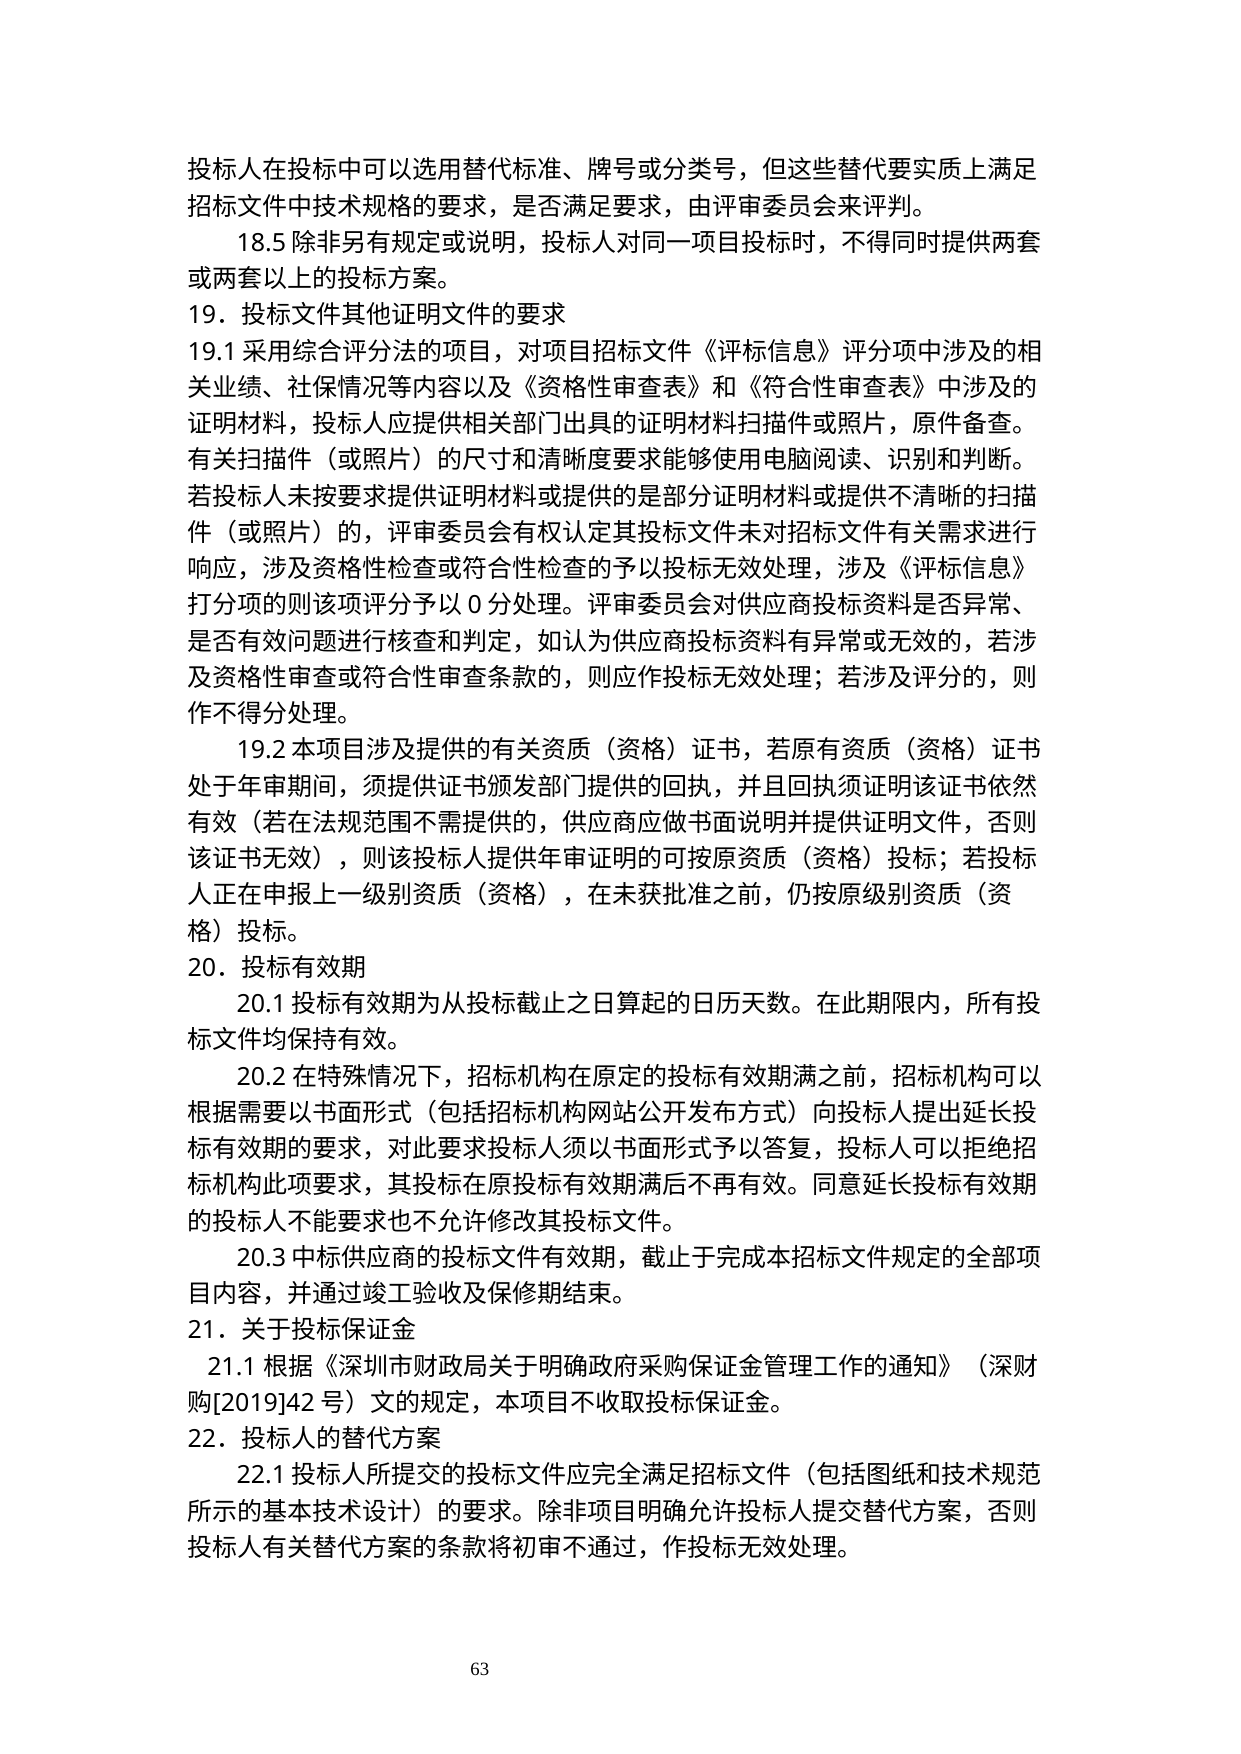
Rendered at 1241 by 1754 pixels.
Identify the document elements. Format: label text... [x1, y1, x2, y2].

text 20.3中标供应商的投标文件有效期，截止于完成本招标文件规定的全部项目内容，并通过竣工验收及保修期结束。 [187, 1237, 1053, 1310]
text 22．投标人的替代方案 [187, 1419, 1053, 1455]
text 21．关于投标保证金 [187, 1310, 1053, 1346]
text 21.1 根据《深圳市财政局关于明确政府采购保证金管理工作的通知》（深财购[2019]42号）文的规定，本项目不收取投标保证金。 [187, 1346, 1053, 1419]
text 19.1采用综合评分法的项目，对项目招标文件《评标信息》评分项中涉及的相关业绩、社保情况等内容以及《资格性审查表》和《符合性审查表》中涉及的证明材料，投标人应提供相关部门出具的证明材料扫描件或照片，原件备查。有关扫描件（或照片）的尺寸和清晰度要求能够使用电脑阅读、识别和判断。若投标人未按要求提供证明材料或提供的是部分证明材料或提供不清晰的扫描件（或照片）的，评审委员会有权认定其投标文件未对招标文件有关需求进行响应，涉及资格性检查或符合性检查的予以投标无效处理，涉及《评标信息》打分项的则该项评分予以0分处理。评审委员会对供应商投标资料是否异常、是否有效问题进行核查和判定，如认为供应商投标资料有异常或无效的，若涉及资格性审查或符合性审查条款的，则应作投标无效处理；若涉及评分的，则作不得分处理。 [187, 331, 1053, 730]
text 18.5除非另有规定或说明，投标人对同一项目投标时，不得同时提供两套或两套以上的投标方案。 [187, 222, 1053, 295]
text 19．投标文件其他证明文件的要求 [187, 295, 1053, 331]
text 20．投标有效期 [187, 947, 1053, 984]
text 20.1投标有效期为从投标截止之日算起的日历天数。在此期限内，所有投标文件均保持有效。 [187, 984, 1053, 1056]
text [187, 150, 1053, 222]
text 20.2 在特殊情况下，招标机构在原定的投标有效期满之前，招标机构可以根据需要以书面形式（包括招标机构网站公开发布方式）向投标人提出延长投标有效期的要求，对此要求投标人须以书面形式予以答复，投标人可以拒绝招标机构此项要求，其投标在原投标有效期满后不再有效。同意延长投标有效期的投标人不能要求也不允许修改其投标文件。 [187, 1056, 1053, 1237]
text 19.2本项目涉及提供的有关资质（资格）证书，若原有资质（资格）证书处于年审期间，须提供证书颁发部门提供的回执，并且回执须证明该证书依然有效（若在法规范围不需提供的，供应商应做书面说明并提供证明文件，否则该证书无效），则该投标人提供年审证明的可按原资质（资格）投标；若投标人正在申报上一级别资质（资格），在未获批准之前，仍按原级别资质（资格）投标。 [187, 730, 1053, 947]
text 22.1投标人所提交的投标文件应完全满足招标文件（包括图纸和技术规范所示的基本技术设计）的要求。除非项目明确允许投标人提交替代方案，否则投标人有关替代方案的条款将初审不通过，作投标无效处理。 [187, 1455, 1053, 1564]
